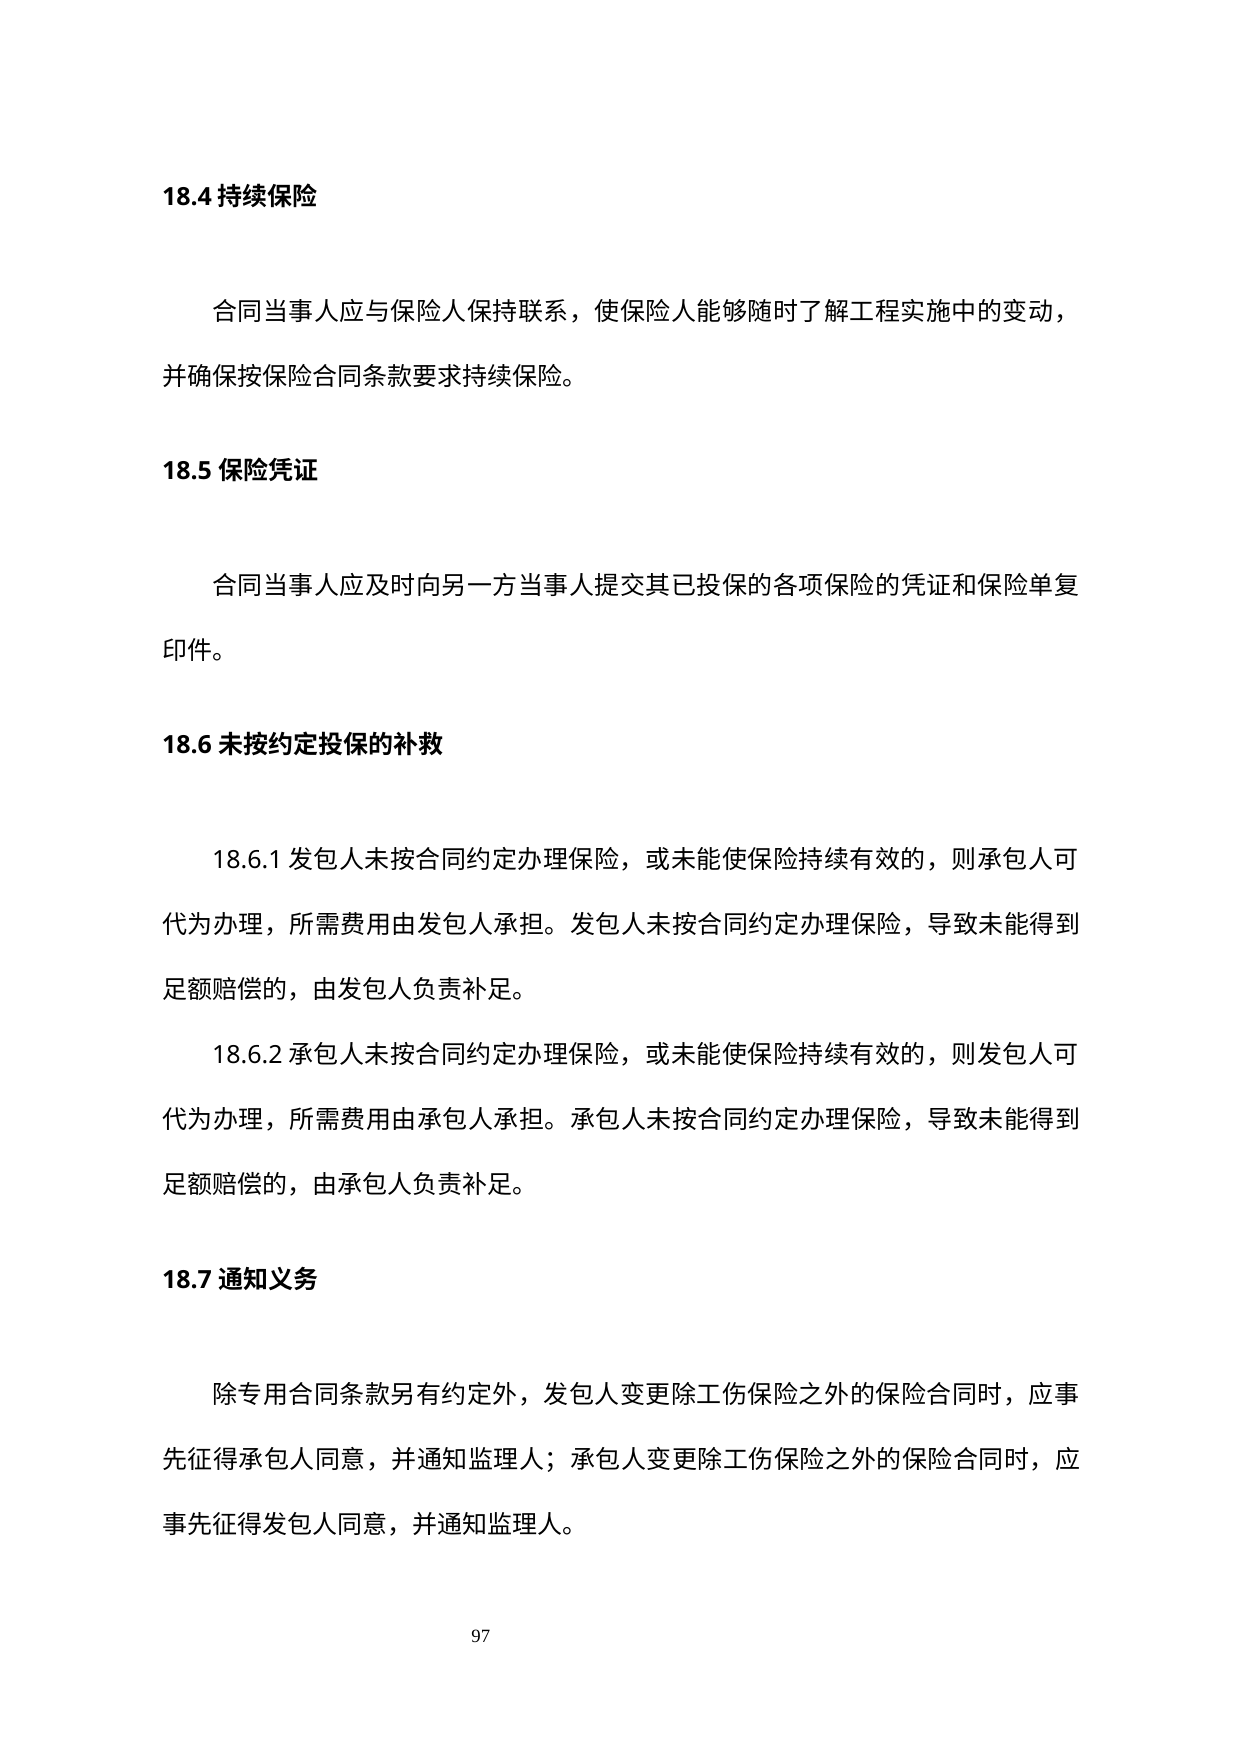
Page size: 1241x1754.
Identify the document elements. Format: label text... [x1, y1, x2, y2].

text 18.6.2承包人未按合同约定办理保险，或未能使保险持续有效的，则发包人可代为办理，所需费用由承包人承担。承包人未按合同约定办理保险，导致未能得到足额赔偿的，由承包人负责补足。 [162, 1021, 1081, 1216]
text 18.6.1发包人未按合同约定办理保险，或未能使保险持续有效的，则承包人可代为办理，所需费用由发包人承担。发包人未按合同约定办理保险，导致未能得到足额赔偿的，由发包人负责补足。 [162, 826, 1081, 1021]
text 18.7 通知义务 [162, 1245, 1081, 1310]
text 18.4持续保险 [162, 162, 1081, 227]
text 除专用合同条款另有约定外，发包人变更除工伤保险之外的保险合同时，应事先征得承包人同意，并通知监理人；承包人变更除工伤保险之外的保险合同时，应事先征得发包人同意，并通知监理人。 [162, 1360, 1081, 1555]
text 合同当事人应及时向另一方当事人提交其已投保的各项保险的凭证和保险单复印件。 [162, 551, 1081, 681]
text 18.5 保险凭证 [162, 436, 1081, 501]
text 18.6 未按约定投保的补救 [162, 711, 1081, 776]
text 合同当事人应与保险人保持联系，使保险人能够随时了解工程实施中的变动，并确保按保险合同条款要求持续保险。 [162, 277, 1081, 407]
